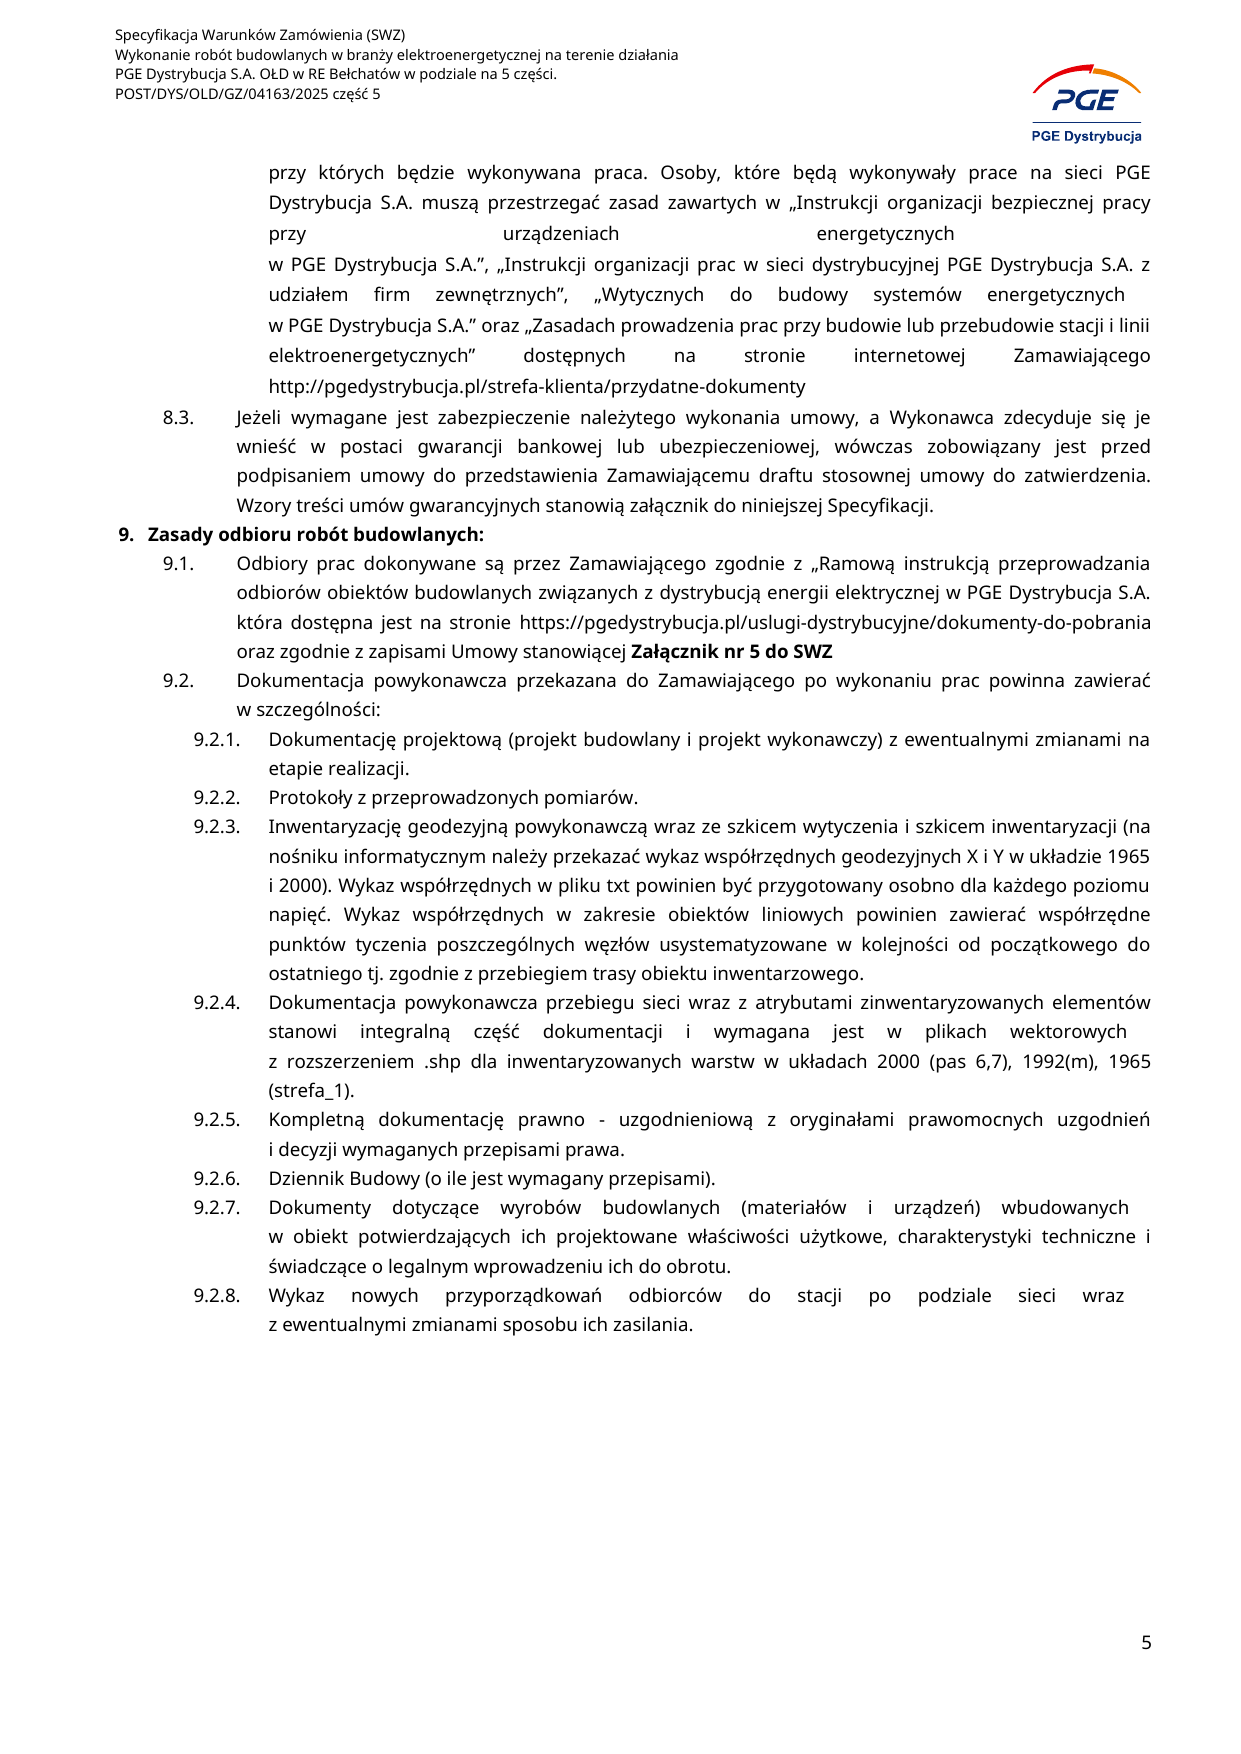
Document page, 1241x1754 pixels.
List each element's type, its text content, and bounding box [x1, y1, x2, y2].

list Dokumenty dotyczące wyrobów budowlanych (materiałów i urządzeń) wbudowanych w obiekt potwierdzających ich projektowane właściwości użytkowe, charakterystyki techniczne i świadczące o legalnym wprowadzeniu ich do obrotu. [193, 1194, 1152, 1278]
list Dziennik Budowy (o ile jest wymagany przepisami). [193, 1165, 1152, 1191]
list Dokumentacja powykonawcza przekazana do Zamawiającego po wykonaniu prac powinna zawierać w szczególności: [163, 667, 1152, 722]
list Inwentaryzację geodezyjną powykonawczą wraz ze szkicem wytyczenia i szkicem inwentaryzacji (na nośniku informatycznym należy przekazać wykaz współrzędnych geodezyjnych X i Y w układzie 1965 i 2000). Wykaz współrzędnych w pliku txt powinien być przygotowany osobno dla każdego poziomu napięć. Wykaz współrzędnych w zakresie obiektów liniowych powinien zawierać współrzędne punktów tyczenia poszczególnych węzłów usystematyzowane w kolejności od początkowego do ostatniego tj. zgodnie z przebiegiem trasy obiektu inwentarzowego. [193, 814, 1152, 986]
list Wykaz nowych przyporządkowań odbiorców do stacji po podziale sieci wraz z ewentualnymi zmianami sposobu ich zasilania. [193, 1282, 1152, 1337]
list Dokumentację projektową (projekt budowlany i projekt wykonawczy) z ewentualnymi zmianami na etapie realizacji. [193, 726, 1152, 781]
list Kompletną dokumentację prawno - uzgodnieniową z oryginałami prawomocnych uzgodnień i decyzji wymaganych przepisami prawa. [193, 1107, 1152, 1161]
list Dokumentacja powykonawcza przebiegu sieci wraz z atrybutami zinwentaryzowanych elementów stanowi integralną część dokumentacji i wymagana jest w plikach wektorowych z rozszerzeniem .shp dla inwentaryzowanych warstw w układach 2000 (pas 6,7), 1992(m), 1965 (strefa_1). [193, 989, 1152, 1103]
list Odbiory prac dokonywane są przez Zamawiającego zgodnie z „Ramową instrukcją przeprowadzania odbiorów obiektów budowlanych związanych z dystrybucją energii elektrycznej w PGE Dystrybucja S.A. która dostępna jest na stronie https://pgedystrybucja.pl/uslugi-dystrybucyjne/dokumenty-do-pobrania oraz zgodnie z zapisami Umowy stanowiącej Załącznik nr 5 do SWZ [163, 550, 1152, 664]
list Protokoły z przeprowadzonych pomiarów. [193, 784, 1152, 810]
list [193, 159, 1152, 399]
list Jeżeli wymagane jest zabezpieczenie należytego wykonania umowy, a Wykonawca zdecyduje się je wnieść w postaci gwarancji bankowej lub ubezpieczeniowej, wówczas zobowiązany jest przed podpisaniem umowy do przedstawienia Zamawiającemu draftu stosownej umowy do zatwierdzenia. Wzory treści umów gwarancyjnych stanowią załącznik do niniejszej Specyfikacji. [163, 404, 1152, 517]
list Zasady odbioru robót budowlanych: [118, 521, 1152, 547]
